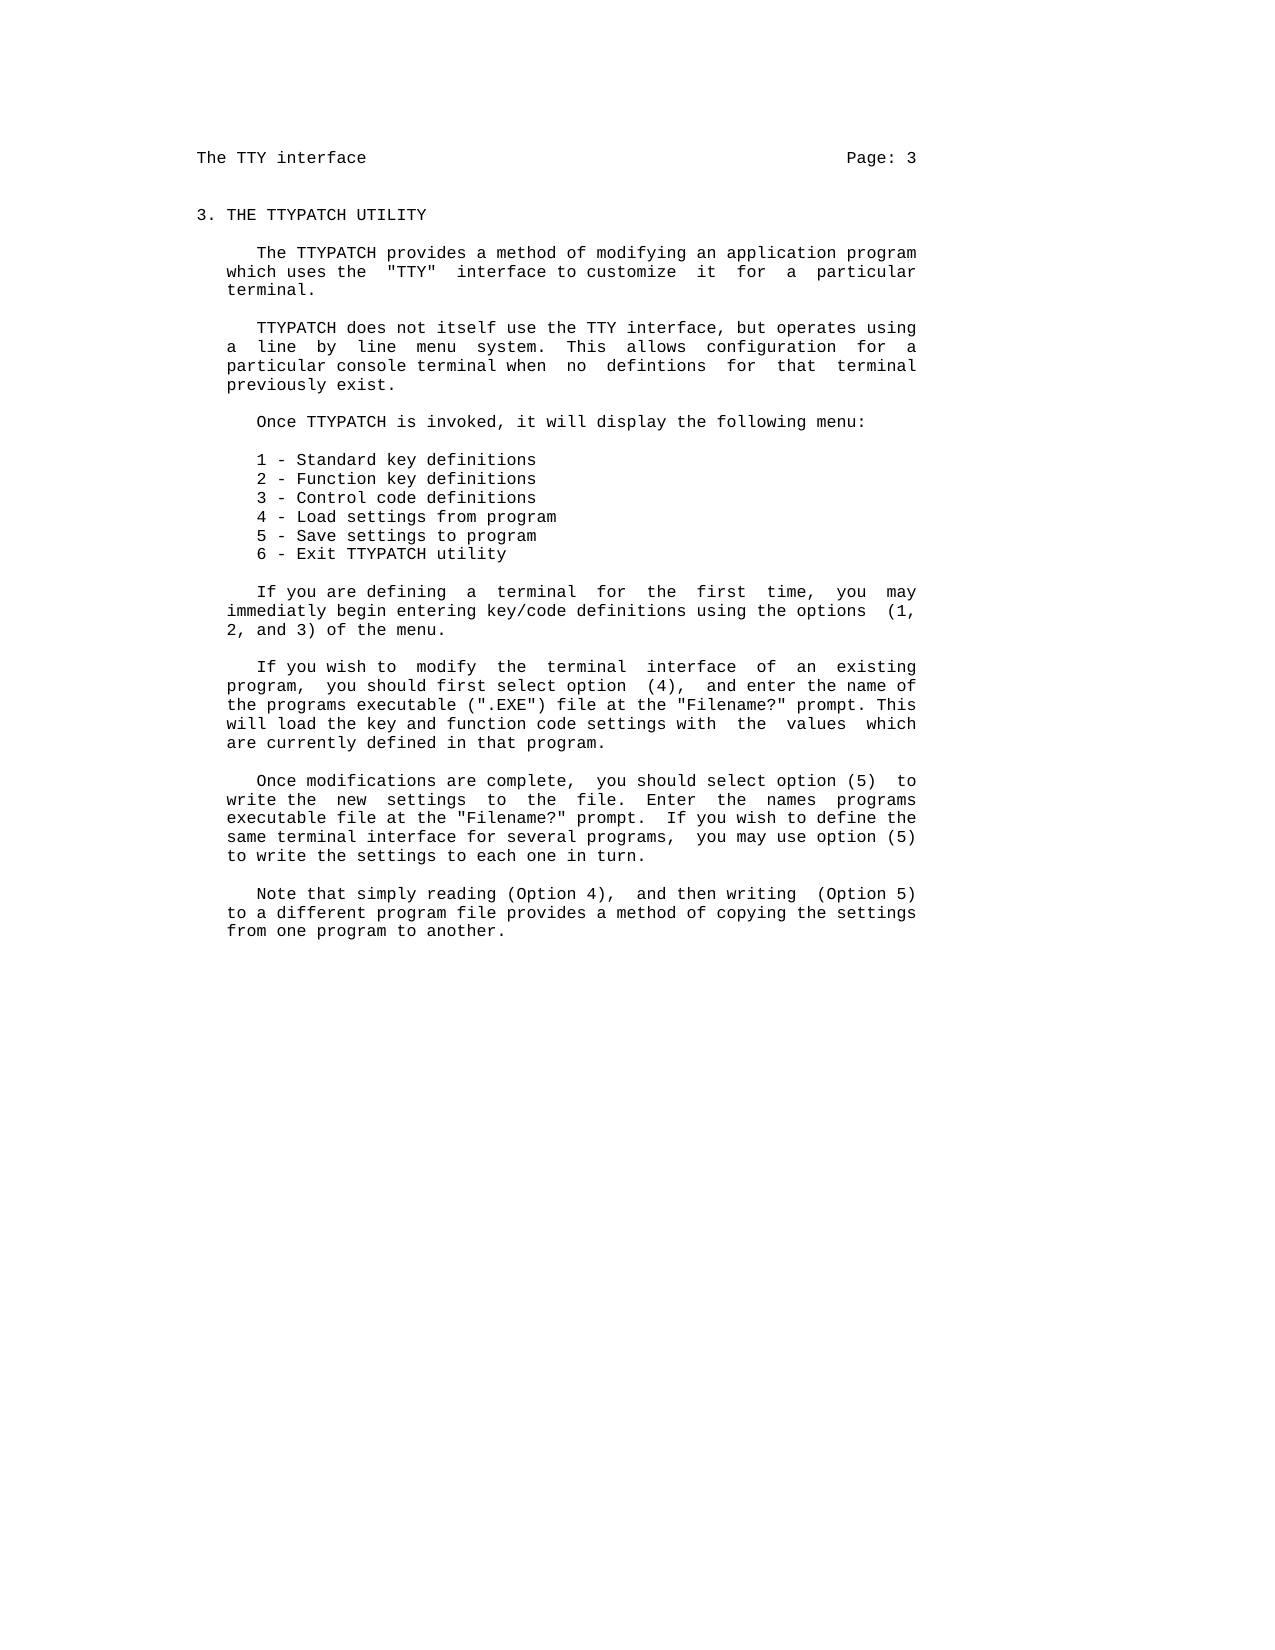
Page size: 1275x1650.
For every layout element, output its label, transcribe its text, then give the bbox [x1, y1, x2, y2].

text Note that simply reading (Option 4), and then writing (Option 5) [156, 885, 1118, 904]
text from one program to another. [156, 923, 1118, 942]
text The TTYPATCH provides a method of modifying an application program [156, 244, 1118, 263]
text will load the key and function code settings with the values which [156, 716, 1118, 734]
text terminal. [156, 282, 1118, 301]
text 4 - Load settings from program [156, 508, 1118, 527]
text are currently defined in that program. [156, 734, 1118, 753]
text which uses the "TTY" interface to customize it for a particular [156, 263, 1118, 282]
text Once modifications are complete, you should select option (5) to [156, 772, 1118, 791]
text to a different program file provides a method of copying the settings [156, 904, 1118, 923]
text 2, and 3) of the menu. [156, 621, 1118, 640]
text a line by line menu system. This allows configuration for a [156, 338, 1118, 357]
text 6 - Exit TTYPATCH utility [156, 546, 1118, 565]
text executable file at the "Filename?" prompt. If you wish to define the [156, 810, 1118, 829]
text the programs executable (".EXE") file at the "Filename?" prompt. This [156, 697, 1118, 716]
text program, you should first select option (4), and enter the name of [156, 678, 1118, 697]
text 3. THE TTYPATCH UTILITY [156, 207, 1118, 225]
text TTYPATCH does not itself use the TTY interface, but operates using [156, 320, 1118, 338]
text 5 - Save settings to program [156, 527, 1118, 546]
text 1 - Standard key definitions [156, 452, 1118, 471]
text The TTY interface Page: 3 [156, 150, 1118, 169]
text immediatly begin entering key/code definitions using the options (1, [156, 602, 1118, 621]
text If you wish to modify the terminal interface of an existing [156, 659, 1118, 678]
text particular console terminal when no defintions for that terminal [156, 357, 1118, 376]
text same terminal interface for several programs, you may use option (5) [156, 829, 1118, 848]
text to write the settings to each one in turn. [156, 848, 1118, 866]
text write the new settings to the file. Enter the names programs [156, 791, 1118, 810]
text 2 - Function key definitions [156, 471, 1118, 489]
text If you are defining a terminal for the first time, you may [156, 584, 1118, 602]
text previously exist. [156, 376, 1118, 395]
text Once TTYPATCH is invoked, it will display the following menu: [156, 414, 1118, 433]
text 3 - Control code definitions [156, 489, 1118, 508]
